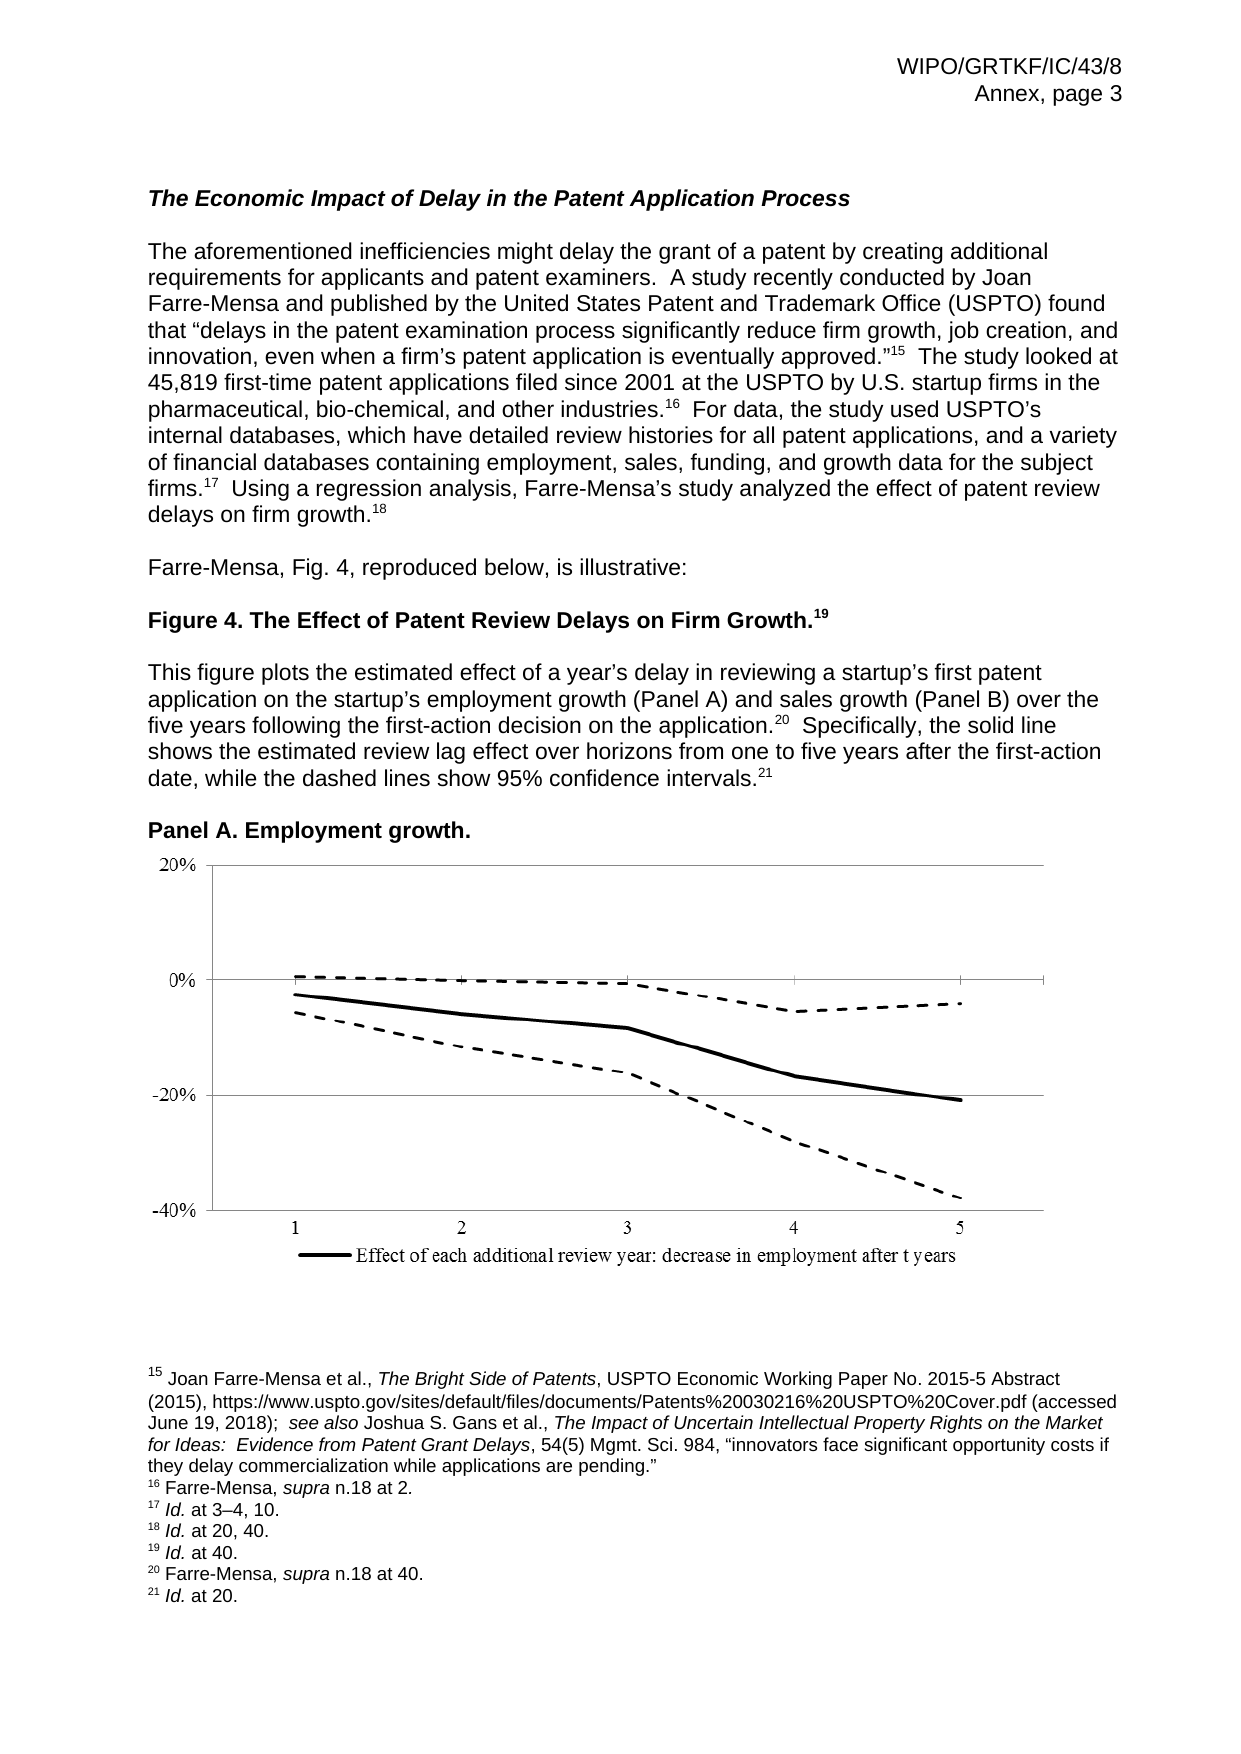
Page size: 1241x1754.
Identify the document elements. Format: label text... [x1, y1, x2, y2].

text Farre-Mensa, Fig. 4, reproduced below, is illustrative: [148, 554, 1122, 580]
picture [147, 843, 1083, 1274]
text This figure plots the estimated effect of a year’s delay in reviewing a startup’s first patent application on the startup’s employment growth (Panel A) and sales growth (Panel B) over the five years following the first-action decision on the application. Specifically, the solid line shows the estimated review lag effect over horizons from one to five years after the first-action date, while the dashed lines show 95% confidence intervals. [148, 659, 1122, 791]
text The aforementioned inefficiencies might delay the grant of a patent by creating additional requirements for applicants and patent examiners. A study recently conducted by Joan Farre-Mensa and published by the United States Patent and Trademark Office (USPTO) found that “delays in the patent examination process significantly reduce firm growth, job creation, and innovation, even when a firm’s patent application is eventually approved.” The study looked at 45,819 first-time patent applications filed since 2001 at the USPTO by U.S. startup firms in the pharmaceutical, bio-chemical, and other industries. For data, the study used USPTO’s internal databases, which have detailed review histories for all patent applications, and a variety of financial databases containing employment, sales, funding, and growth data for the subject firms. Using a regression analysis, Farre-Mensa’s study analyzed the effect of patent review delays on firm growth. [148, 238, 1122, 527]
text The Economic Impact of Delay in the Patent Application Process [148, 185, 1122, 211]
text Figure 4. The Effect of Patent Review Delays on Firm Growth. [148, 607, 1122, 633]
text Panel A. Employment growth. [148, 817, 1122, 844]
